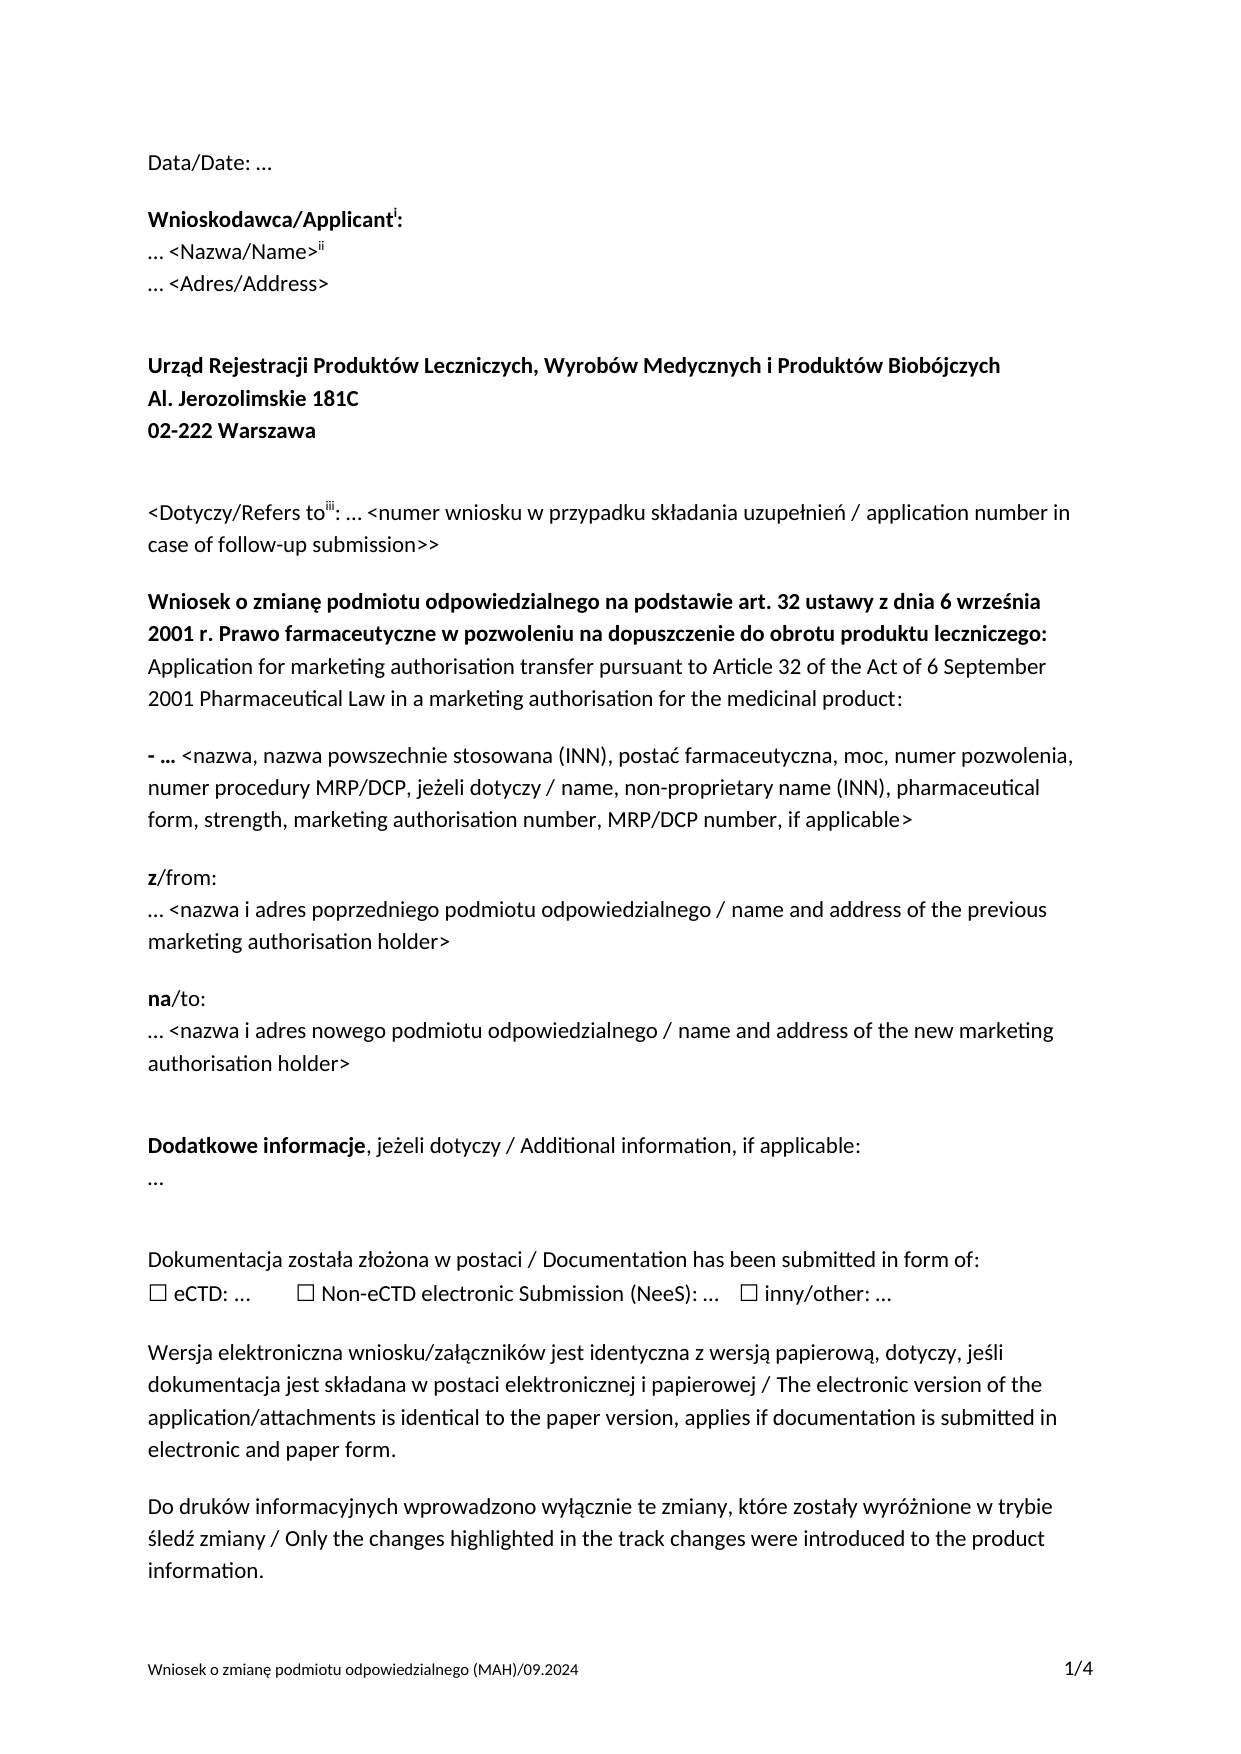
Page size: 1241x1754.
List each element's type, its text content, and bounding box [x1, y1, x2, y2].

text Data/Date: … [148, 148, 1092, 176]
text 02-222 Warszawa [148, 416, 1092, 444]
text … [148, 1163, 1092, 1191]
text Al. Jerozolimskie 181C [148, 384, 1092, 412]
text Do druków informacyjnych wprowadzono wyłącznie te zmiany, które zostały wyróżnione w trybie śledź zmiany / Only the changes highlighted in the track changes were introduced to the product information. [148, 1492, 1092, 1584]
text … <Adres/Address> [148, 269, 1092, 297]
text z/from: [148, 863, 1092, 891]
text … <nazwa i adres poprzedniego podmiotu odpowiedzialnego / name and address of the previous marketing authorisation holder> [148, 895, 1092, 955]
text na/to: [148, 984, 1092, 1012]
text Dokumentacja została złożona w postaci / Documentation has been submitted in form of: [148, 1245, 1092, 1273]
text <Dotyczy/Refers to: … <numer wniosku w przypadku składania uzupełnień / application number in case of follow-up submission>> [148, 498, 1092, 558]
text eCTD: ... Non-eCTD electronic Submission (NeeS): … inny/other: … [148, 1277, 1092, 1309]
text - … <nazwa, nazwa powszechnie stosowana (INN), postać farmaceutyczna, moc, numer pozwolenia, numer procedury MRP/DCP, jeżeli dotyczy / name, non-proprietary name (INN), pharmaceutical form, strength, marketing authorisation number, MRP/DCP number, if applicable> [148, 741, 1092, 833]
text Application for marketing authorisation transfer pursuant to Article 32 of the Act of 6 September 2001 Pharmaceutical Law in a marketing authorisation for the medicinal product: [148, 652, 1092, 712]
text Urząd Rejestracji Produktów Leczniczych, Wyrobów Medycznych i Produktów Biobójczych [148, 351, 1092, 379]
text Wniosek o zmianę podmiotu odpowiedzialnego na podstawie art. 32 ustawy z dnia 6 września 2001 r. Prawo farmaceutyczne w pozwoleniu na dopuszczenie do obrotu produktu leczniczego: [148, 587, 1092, 648]
text Wersja elektroniczna wniosku/załączników jest identyczna z wersją papierową, dotyczy, jeśli dokumentacja jest składana w postaci elektronicznej i papierowej / The electronic version of the application/attachments is identical to the paper version, applies if documentation is submitted in electronic and paper form. [148, 1338, 1092, 1463]
text Wnioskodawca/Applicant: [148, 205, 1092, 233]
text … <Nazwa/Name> [148, 237, 1092, 265]
text Dodatkowe informacje, jeżeli dotyczy / Additional information, if applicable: [148, 1131, 1092, 1159]
text … <nazwa i adres nowego podmiotu odpowiedzialnego / name and address of the new marketing authorisation holder> [148, 1016, 1092, 1077]
